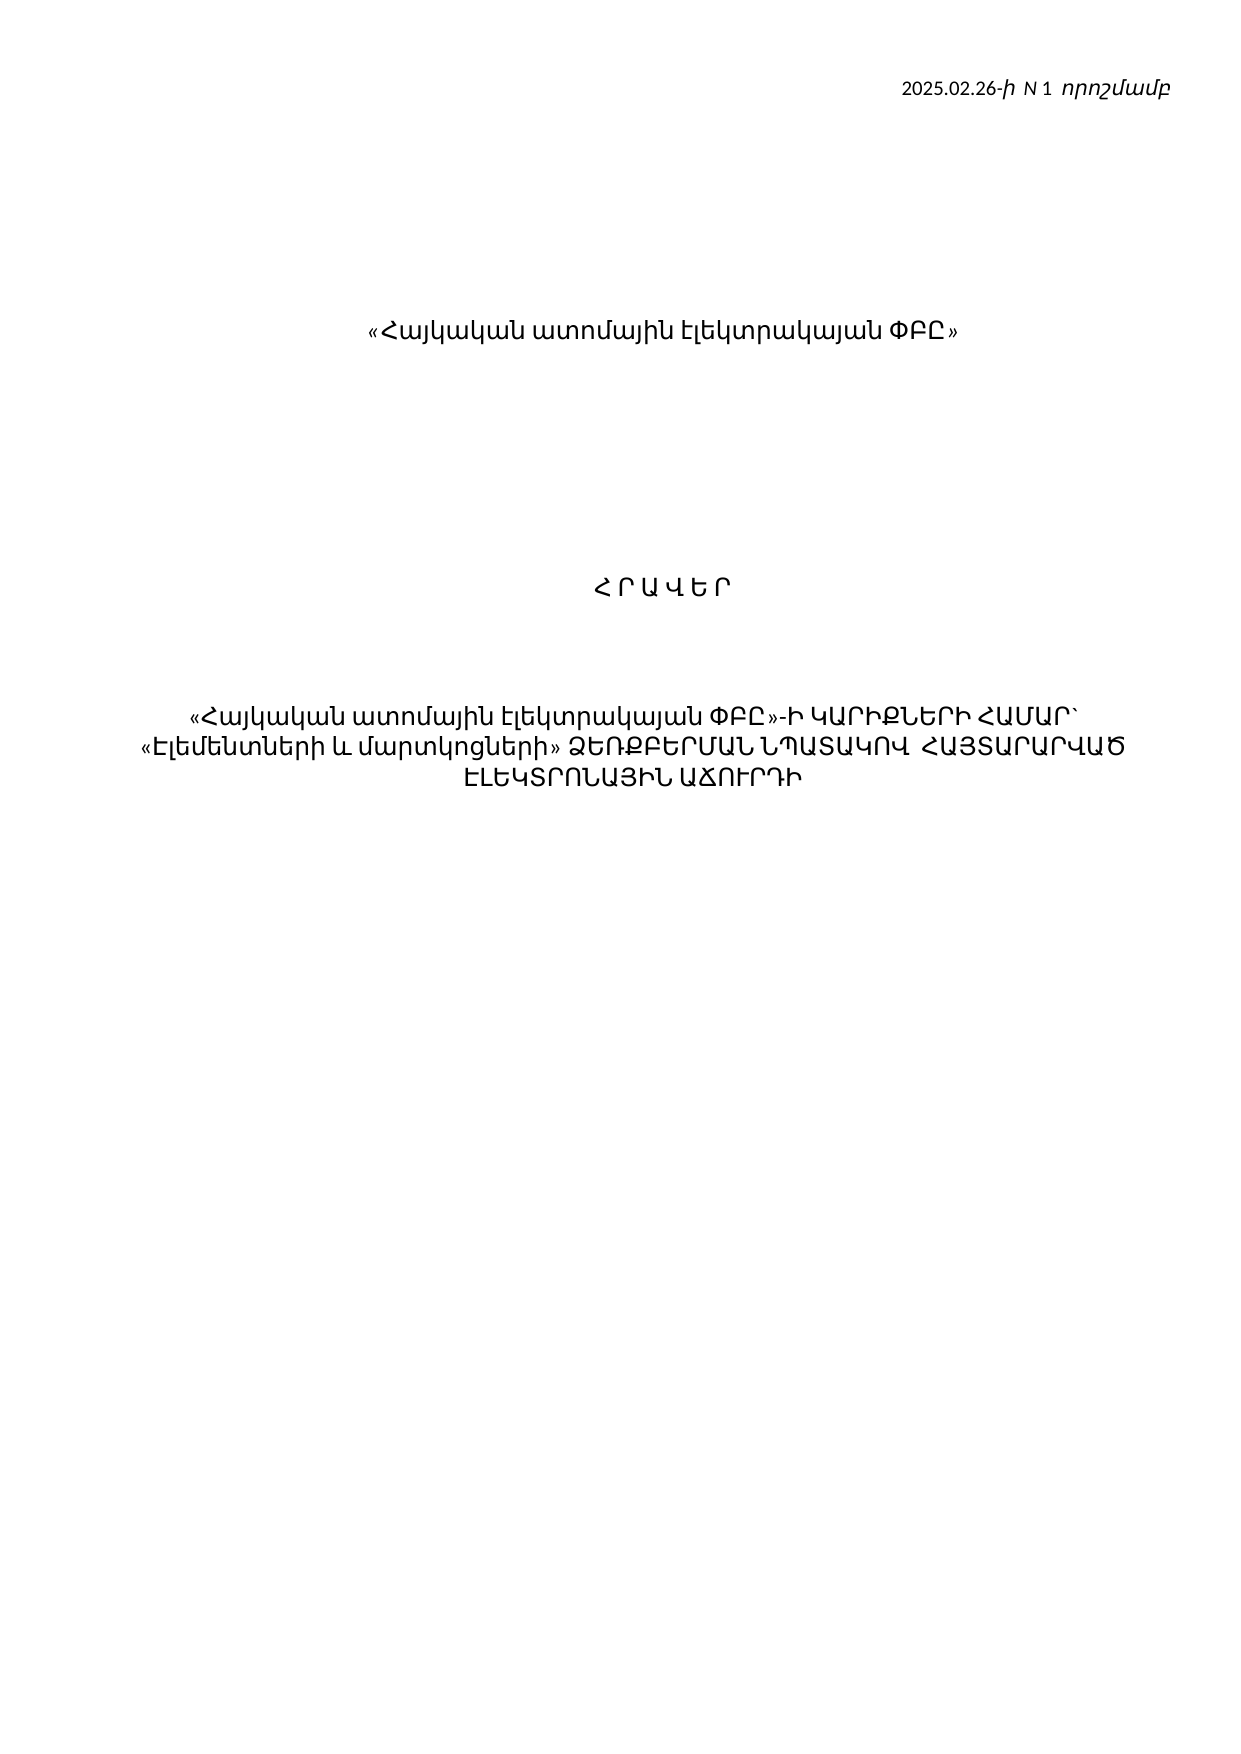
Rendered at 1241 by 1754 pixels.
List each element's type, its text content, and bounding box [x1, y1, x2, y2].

text 2025.02.26 -ի N 1 որոշմամբ [94, 75, 1171, 100]
text Հ Ր Ա Վ Ե Ր [94, 572, 1172, 602]
text « Հայկական ատոմային էլեկտրակայան ՓԲԸ» [94, 316, 1172, 346]
text «Հայկական ատոմային էլեկտրակայան ՓԲԸ»-Ի ԿԱՐԻՔՆԵՐԻ ՀԱՄԱՐ` «Էլեմենտների և մարտկոցների» ՁԵՌՔԲԵՐՄԱՆ ՆՊԱՏԱԿՈՎ ՀԱՅՏԱՐԱՐՎԱԾ ԷԼԵԿՏՐՈՆԱՅԻՆ ԱՃՈՒՐԴԻ [94, 701, 1172, 792]
